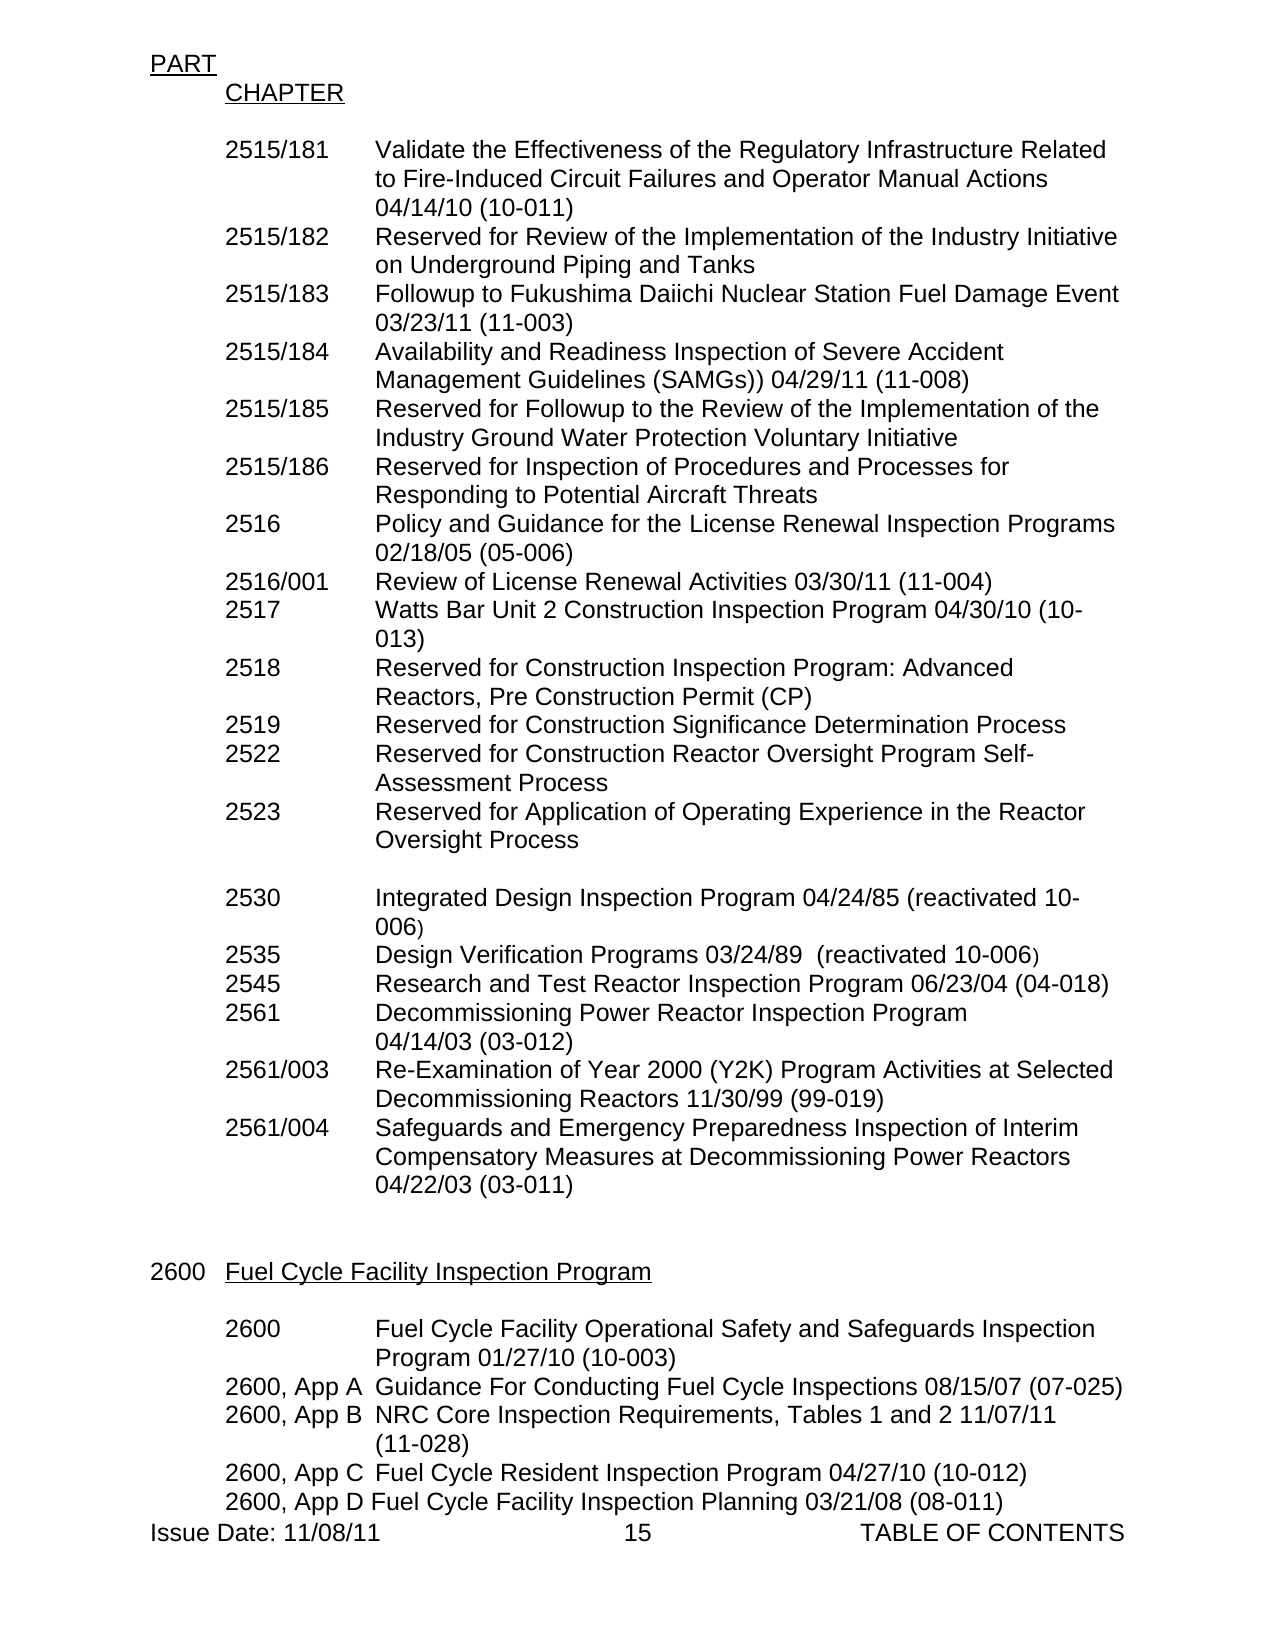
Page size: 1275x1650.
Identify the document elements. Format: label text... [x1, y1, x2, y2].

text 2600, App B NRC Core Inspection Requirements, Tables 1 and 2 11/07/11 [150, 1400, 1125, 1429]
text 2561 Decommissioning Power Reactor Inspection Program [225, 998, 1125, 1027]
text 2600 Fuel Cycle Facility Inspection Program [150, 1257, 1125, 1285]
text 2516/001 Review of License Renewal Activities 03/30/11 (11-004) [225, 567, 1125, 595]
text (11-028) [150, 1429, 1125, 1458]
text 2561/004 Safeguards and Emergency Preparedness Inspection of Interim Compensatory Measures at Decommissioning Power Reactors 04/22/03 (03-011) [225, 1113, 1125, 1199]
text 2517 Watts Bar Unit 2 Construction Inspection Program 04/30/10 (10-013) [150, 595, 1125, 653]
text 2515/181 Validate the Effectiveness of the Regulatory Infrastructure Related to Fire-Induced Circuit Failures and Operator Manual Actions 04/14/10 (10-011) [225, 135, 1125, 222]
text 2515/184 Availability and Readiness Inspection of Severe Accident Management Guidelines (SAMGs)) 04/29/11 (11-008) [225, 337, 1125, 394]
text 2561/003 Re-Examination of Year 2000 (Y2K) Program Activities at Selected Decommissioning Reactors 11/30/99 (99-019) [225, 1055, 1125, 1113]
text 2515/186 Reserved for Inspection of Procedures and Processes for Responding to Potential Aircraft Threats [225, 452, 1125, 509]
text 2519 Reserved for Construction Significance Determination Process [150, 710, 1125, 739]
text 2515/185 Reserved for Followup to the Review of the Implementation of the Industry Ground Water Protection Voluntary Initiative [225, 394, 1125, 452]
text 2515/182 Reserved for Review of the Implementation of the Industry Initiative on Underground Piping and Tanks [225, 222, 1125, 279]
text 2530 Integrated Design Inspection Program 04/24/85 (reactivated 10-006) [150, 883, 1125, 940]
text 2523 Reserved for Application of Operating Experience in the Reactor Oversight Process [225, 797, 1125, 854]
text 2600 Fuel Cycle Facility Operational Safety and Safeguards Inspection Program 01/27/10 (10-003) [150, 1314, 1125, 1372]
text 2535 Design Verification Programs 03/24/89 (reactivated 10-006) [225, 940, 1125, 969]
text 2518 Reserved for Construction Inspection Program: Advanced Reactors, Pre Construction Permit (CP) [225, 653, 1125, 710]
text 2600, App D Fuel Cycle Facility Inspection Planning 03/21/08 (08-011) [150, 1487, 1125, 1515]
text 2545 Research and Test Reactor Inspection Program 06/23/04 (04-018) [225, 969, 1125, 998]
text 2515/183 Followup to Fukushima Daiichi Nuclear Station Fuel Damage Event 03/23/11 (11-003) [225, 279, 1125, 337]
text 2600, App A Guidance For Conducting Fuel Cycle Inspections 08/15/07 (07-025) [150, 1372, 1125, 1400]
text 2522 Reserved for Construction Reactor Oversight Program Self-Assessment Process [225, 739, 1125, 797]
text 2516 Policy and Guidance for the License Renewal Inspection Programs 02/18/05 (05-006) [225, 509, 1125, 567]
text 04/14/03 (03-012) [375, 1027, 1125, 1055]
text 2600, App C Fuel Cycle Resident Inspection Program 04/27/10 (10-012) [150, 1458, 1125, 1487]
